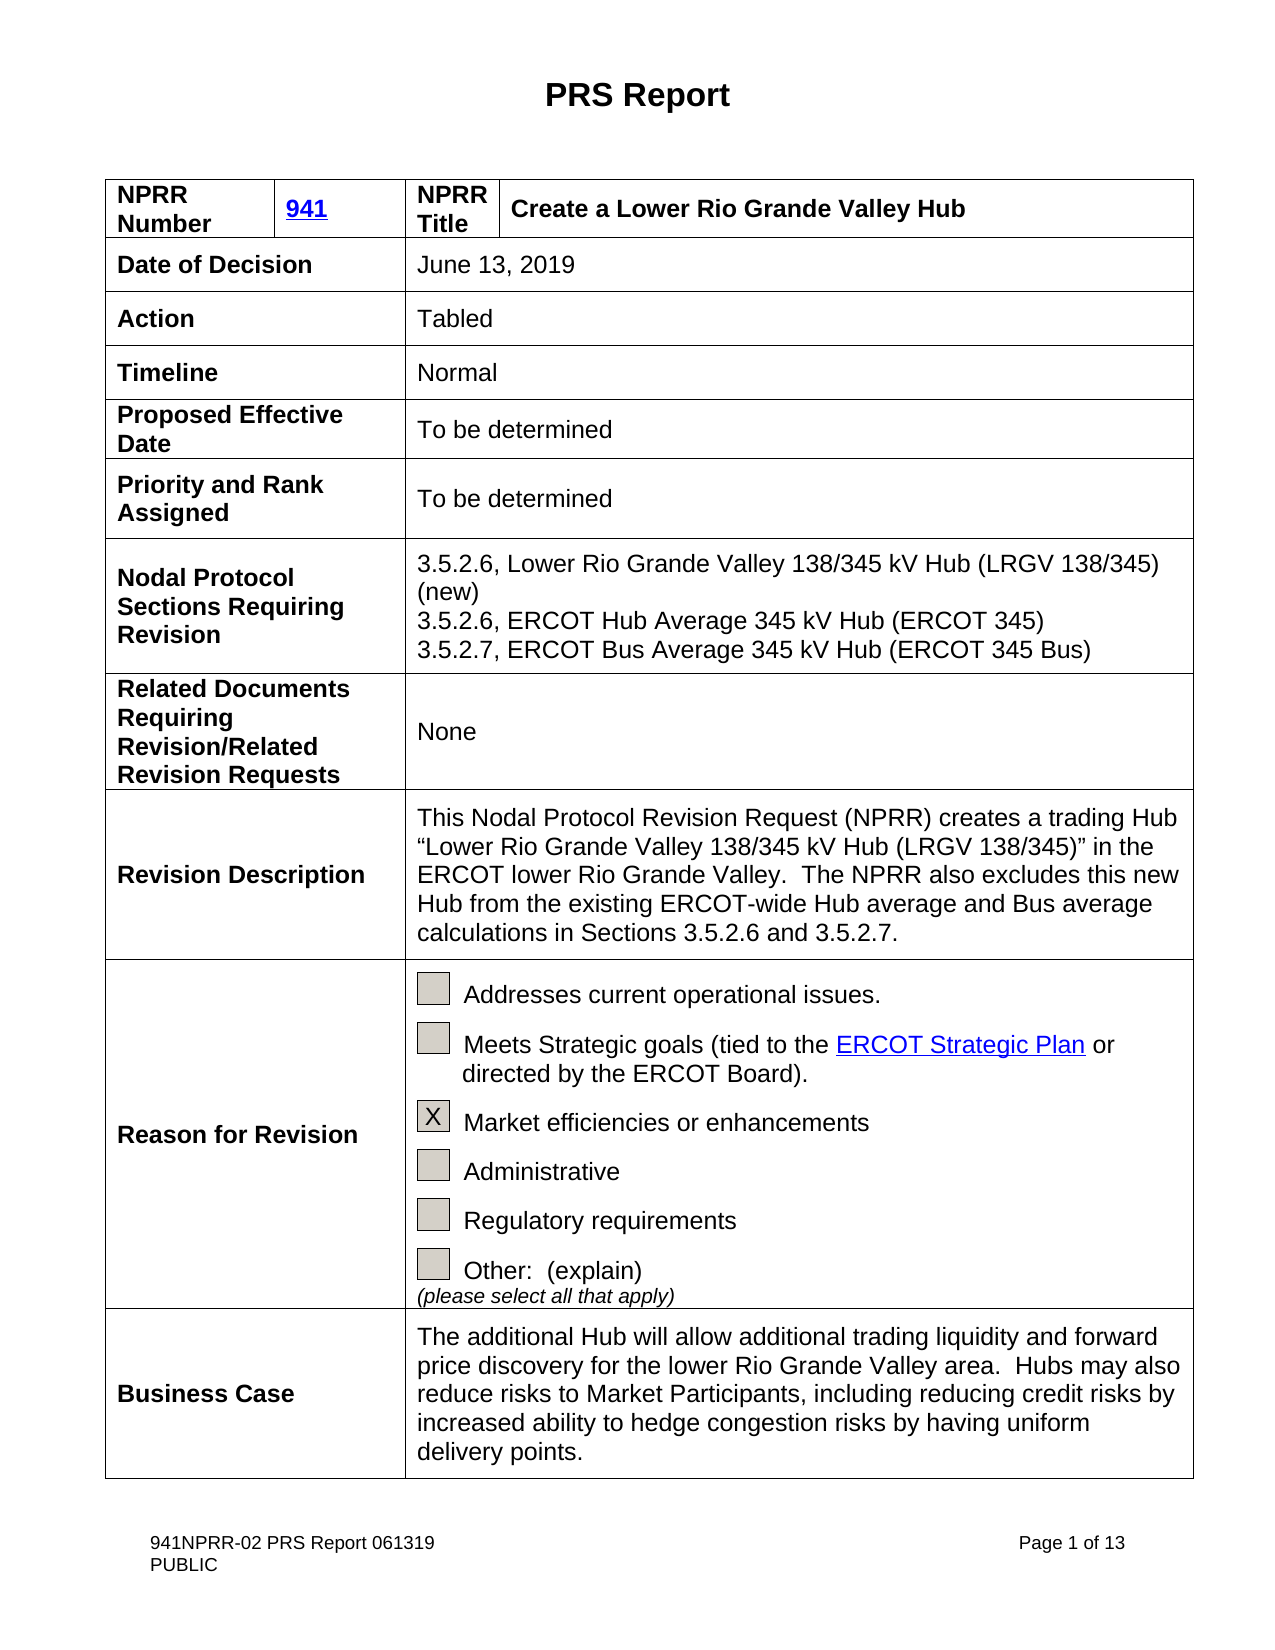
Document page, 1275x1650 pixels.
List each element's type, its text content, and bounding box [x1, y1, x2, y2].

table_cell Business Case [106, 1309, 405, 1478]
table_cell Date of Decision [106, 238, 405, 291]
table_cell Reason for Revision [106, 960, 405, 1308]
table_cell Priority and Rank Assigned [106, 459, 405, 538]
table_cell Addresses current operational issues. Meets Strategic goals (tied to the ERCOT Strategic Plan or directed by the ERCOT Board). Market efficiencies or enhancements Administrative Regulatory requirements Other: (explain) (please select all that apply) [406, 960, 1193, 1308]
table_cell Tabled [406, 292, 1193, 345]
table_header 941 [275, 180, 405, 237]
table_cell None [406, 674, 1193, 789]
table_cell Related Documents Requiring Revision/Related Revision Requests [106, 674, 405, 789]
table_cell Nodal Protocol Sections Requiring Revision [106, 539, 405, 673]
table_cell The additional Hub will allow additional trading liquidity and forward price discovery for the lower Rio Grande Valley area. Hubs may also reduce risks to Market Participants, including reducing credit risks by increased ability to hedge congestion risks by having uniform delivery points. [406, 1309, 1193, 1478]
table_header NPRR Title [406, 180, 499, 237]
table_cell Revision Description [106, 790, 405, 959]
table_header NPRR Number [106, 180, 274, 237]
table_cell To be determined [406, 400, 1193, 458]
table_cell June 13, 2019 [406, 238, 1193, 291]
table_cell To be determined [406, 459, 1193, 538]
table_cell Normal [406, 346, 1193, 399]
table_cell Action [106, 292, 405, 345]
table_cell 3.5.2.6, Lower Rio Grande Valley 138/345 kV Hub (LRGV 138/345) (new) 3.5.2.6, ERCOT Hub Average 345 kV Hub (ERCOT 345) 3.5.2.7, ERCOT Bus Average 345 kV Hub (ERCOT 345 Bus) [406, 539, 1193, 673]
table_cell This Nodal Protocol Revision Request (NPRR) creates a trading Hub “Lower Rio Grande Valley 138/345 kV Hub (LRGV 138/345)” in the ERCOT lower Rio Grande Valley. The NPRR also excludes this new Hub from the existing ERCOT-wide Hub average and Bus average calculations in Sections 3.5.2.6 and 3.5.2.7. [406, 790, 1193, 959]
table_cell Timeline [106, 346, 405, 399]
table_cell Proposed Effective Date [106, 400, 405, 458]
table_header Create a Lower Rio Grande Valley Hub [500, 180, 1193, 237]
